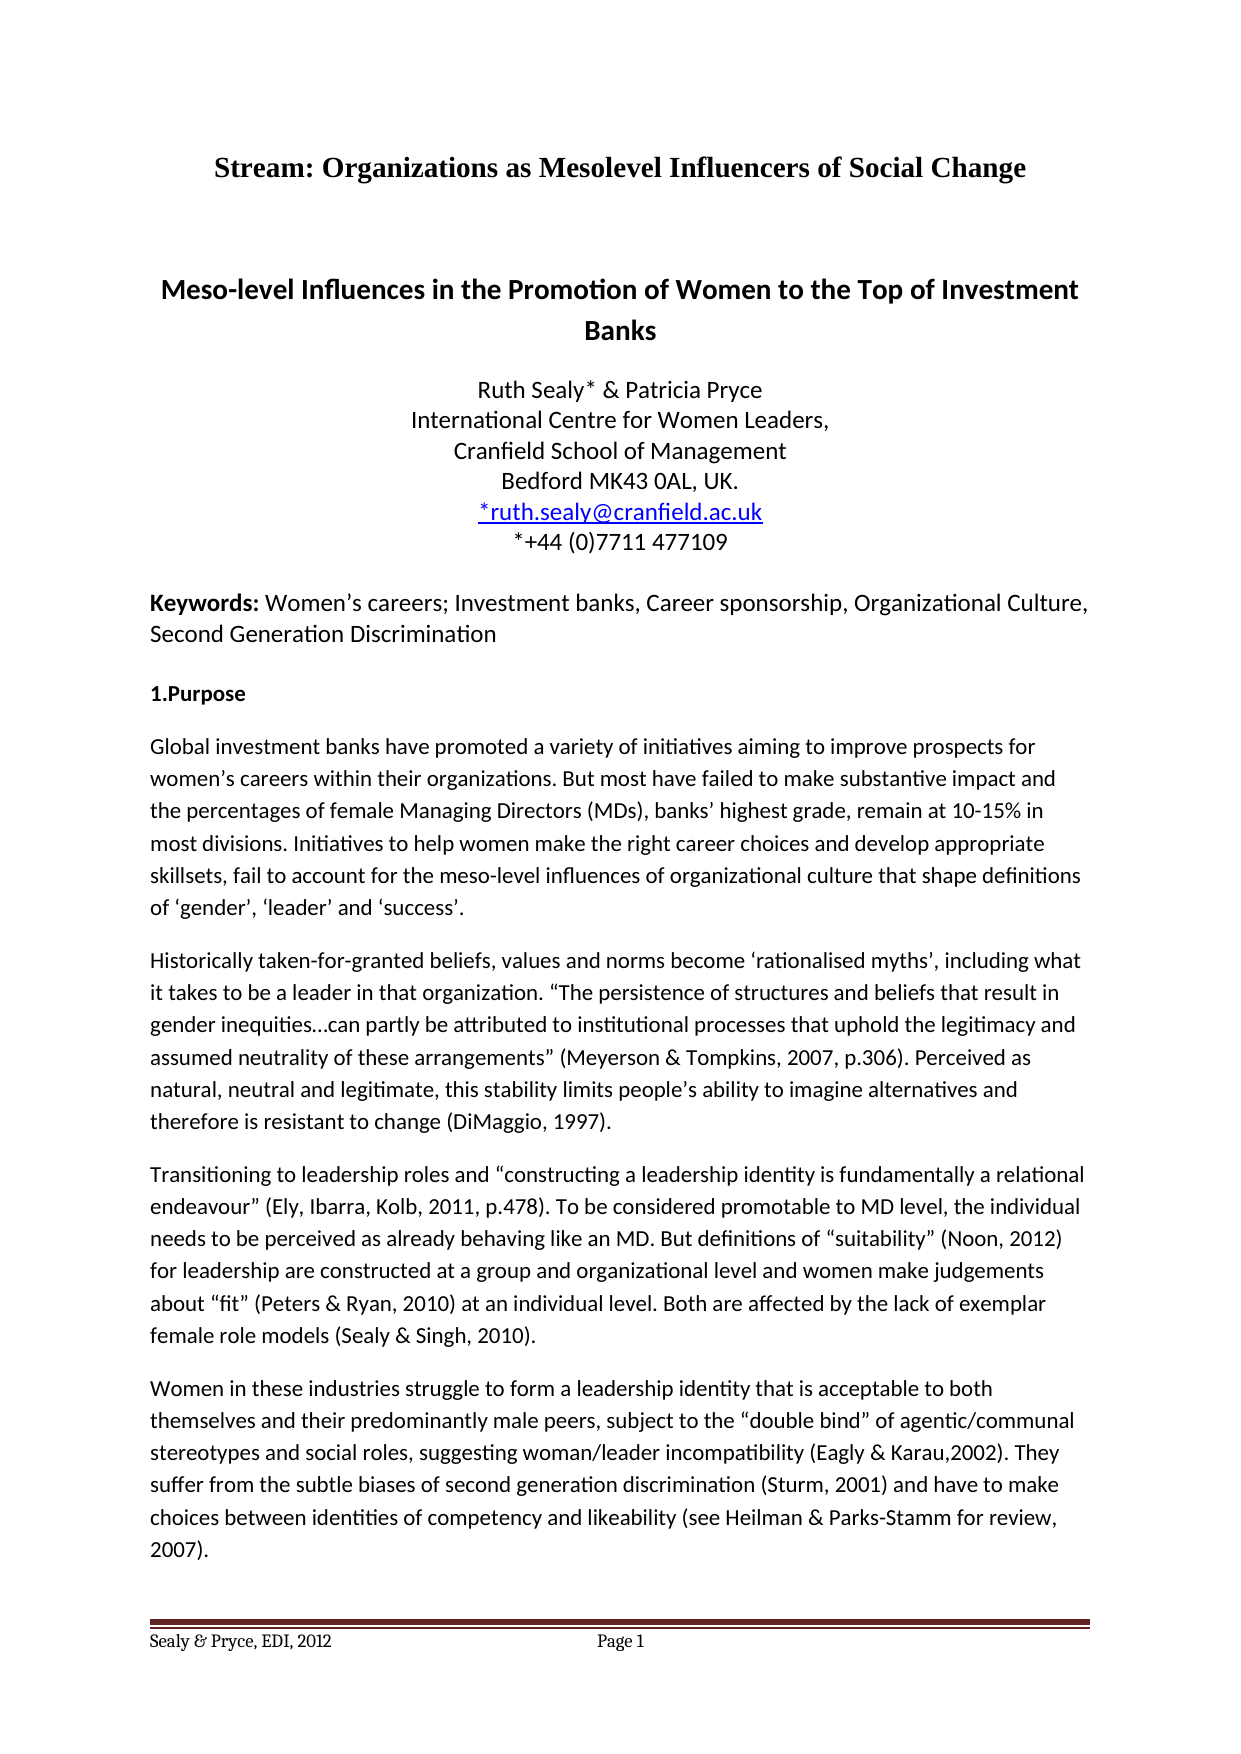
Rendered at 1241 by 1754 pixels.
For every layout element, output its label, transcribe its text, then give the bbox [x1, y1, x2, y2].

text Stream: Organizations as Mesolevel Influencers of Social Change [150, 150, 1090, 183]
text International Centre for Women Leaders, [150, 404, 1090, 435]
text Global investment banks have promoted a variety of initiatives aiming to improve prospects for women’s careers within their organizations. But most have failed to make substantive impact and the percentages of female Managing Directors (MDs), banks’ highest grade, remain at 10-15% in most divisions. Initiatives to help women make the right career choices and develop appropriate skillsets, fail to account for the meso-level influences of organizational culture that shape definitions of ‘gender’, ‘leader’ and ‘success’. [150, 732, 1090, 921]
text *ruth.sealy@cranfield.ac.uk [150, 496, 1090, 526]
text Cranfield School of Management [150, 435, 1090, 465]
text Women in these industries struggle to form a leadership identity that is acceptable to both themselves and their predominantly male peers, subject to the “double bind” of agentic/communal stereotypes and social roles, suggesting woman/leader incompatibility (Eagly & Karau,2002). They suffer from the subtle biases of second generation discrimination (Sturm, 2001) and have to make choices between identities of competency and likeability (see Heilman & Parks-Stamm for review, 2007). [150, 1374, 1090, 1563]
text Meso-level Influences in the Promotion of Women to the Top of Investment Banks [150, 271, 1090, 348]
text Historically taken-for-granted beliefs, values and norms become ‘rationalised myths’, including what it takes to be a leader in that organization. “The persistence of structures and beliefs that result in gender inequities…can partly be attributed to institutional processes that uphold the legitimacy and assumed neutrality of these arrangements” (Meyerson & Tompkins, 2007, p.306). Perceived as natural, neutral and legitimate, this stability limits people’s ability to imagine alternatives and therefore is resistant to change (DiMaggio, 1997). [150, 946, 1090, 1135]
text Bedford MK43 0AL, UK. [150, 465, 1090, 496]
text Ruth Sealy* & Patricia Pryce [150, 374, 1090, 404]
text Transitioning to leadership roles and “constructing a leadership identity is fundamentally a relational endeavour” (Ely, Ibarra, Kolb, 2011, p.478). To be considered promotable to MD level, the individual needs to be perceived as already behaving like an MD. But definitions of “suitability” (Noon, 2012) for leadership are constructed at a group and organizational level and women make judgements about “fit” (Peters & Ryan, 2010) at an individual level. Both are affected by the lack of exemplar female role models (Sealy & Singh, 2010). [150, 1160, 1090, 1349]
text *+44 (0)7711 477109 [150, 526, 1090, 557]
text Keywords: Women’s careers; Investment banks, Career sponsorship, Organizational Culture, Second Generation Discrimination [150, 587, 1090, 648]
text 1.Purpose [150, 679, 1090, 707]
